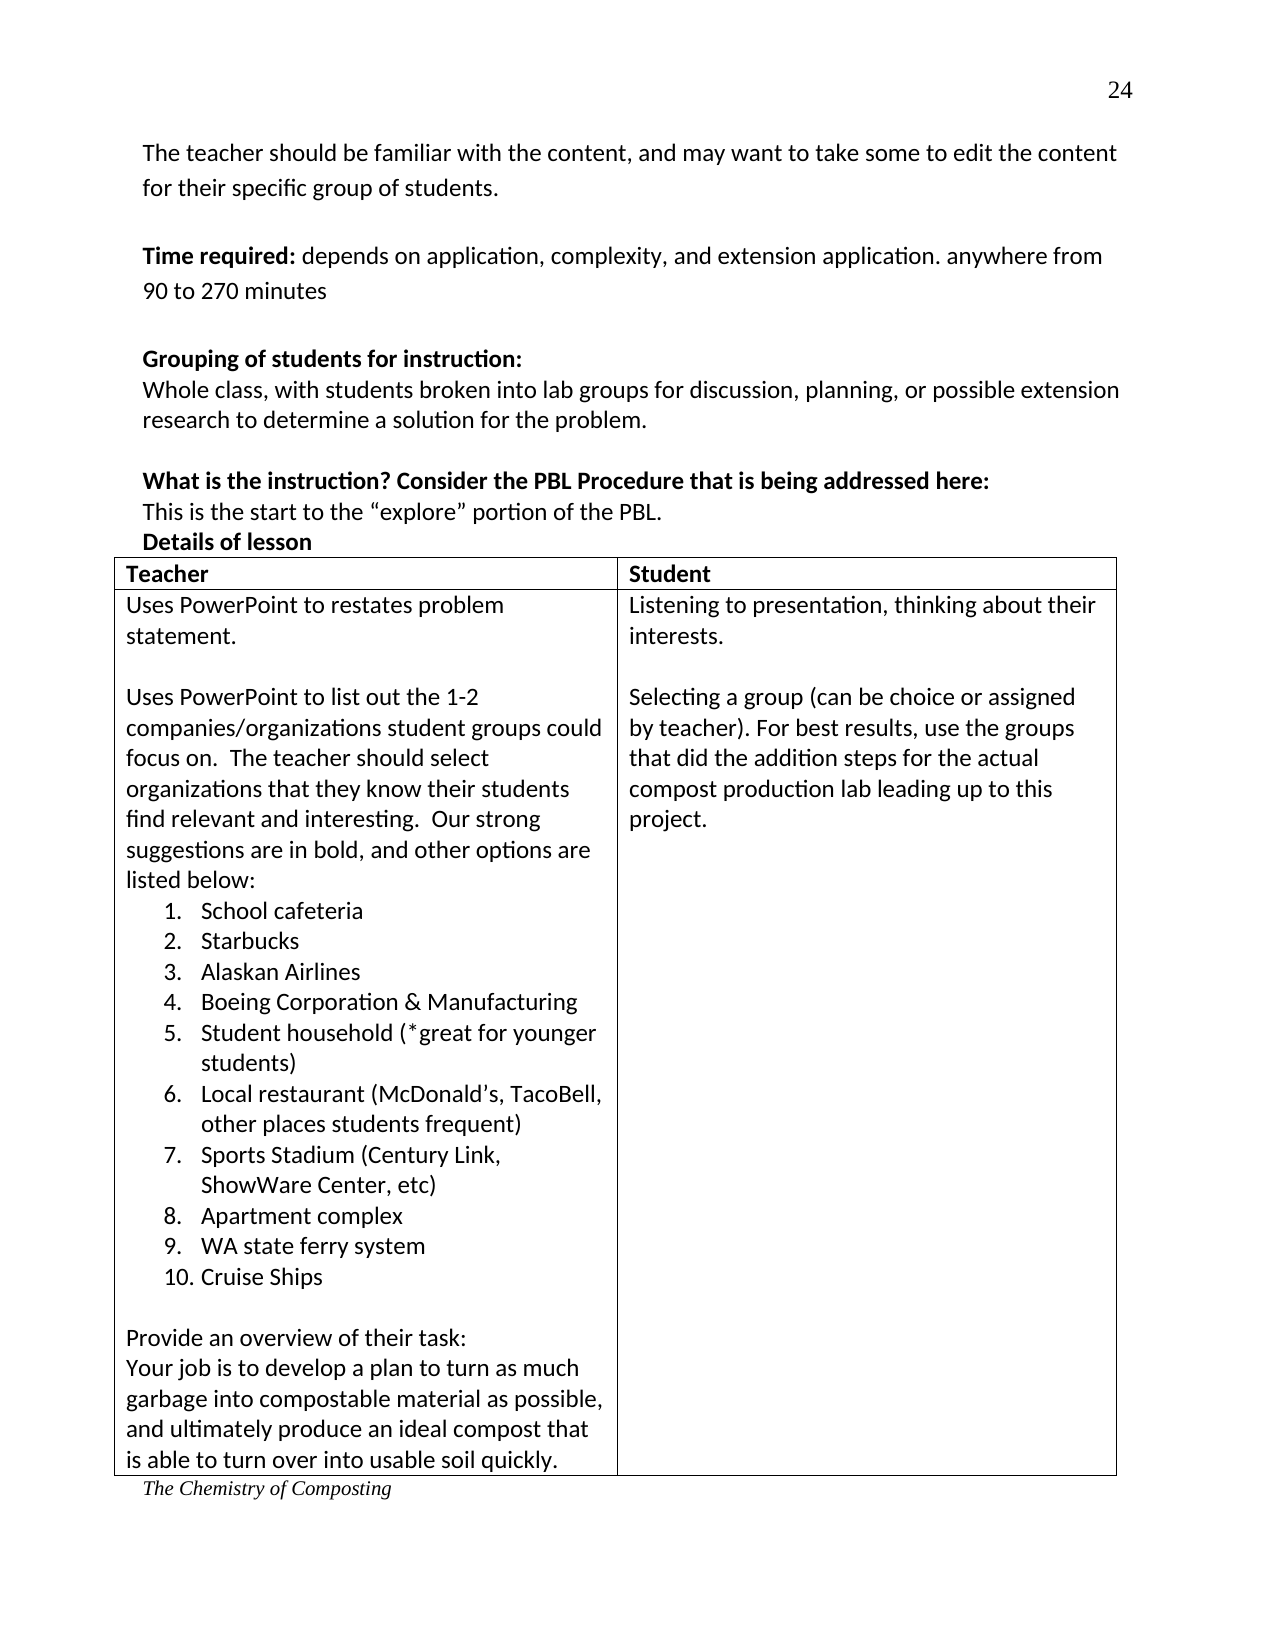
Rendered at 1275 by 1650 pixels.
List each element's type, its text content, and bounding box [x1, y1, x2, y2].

text This is the start to the “explore” portion of the PBL. [142, 496, 1132, 526]
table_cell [618, 590, 1116, 1475]
text Time required: depends on application, complexity, and extension application. anywhere from 90 to 270 minutes [142, 240, 1132, 306]
text The teacher should be familiar with the content, and may want to take some to edit the content for their specific group of students. [142, 137, 1132, 203]
text Whole class, with students broken into lab groups for discussion, planning, or possible extension research to determine a solution for the problem. [142, 374, 1132, 435]
text What is the instruction? Consider the PBL Procedure that is being addressed here: [142, 465, 1132, 496]
text Details of lesson [142, 526, 1132, 557]
table_header Student [618, 558, 1116, 588]
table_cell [115, 590, 617, 1475]
table_header Teacher [115, 558, 617, 588]
text Grouping of students for instruction: [142, 343, 1132, 374]
